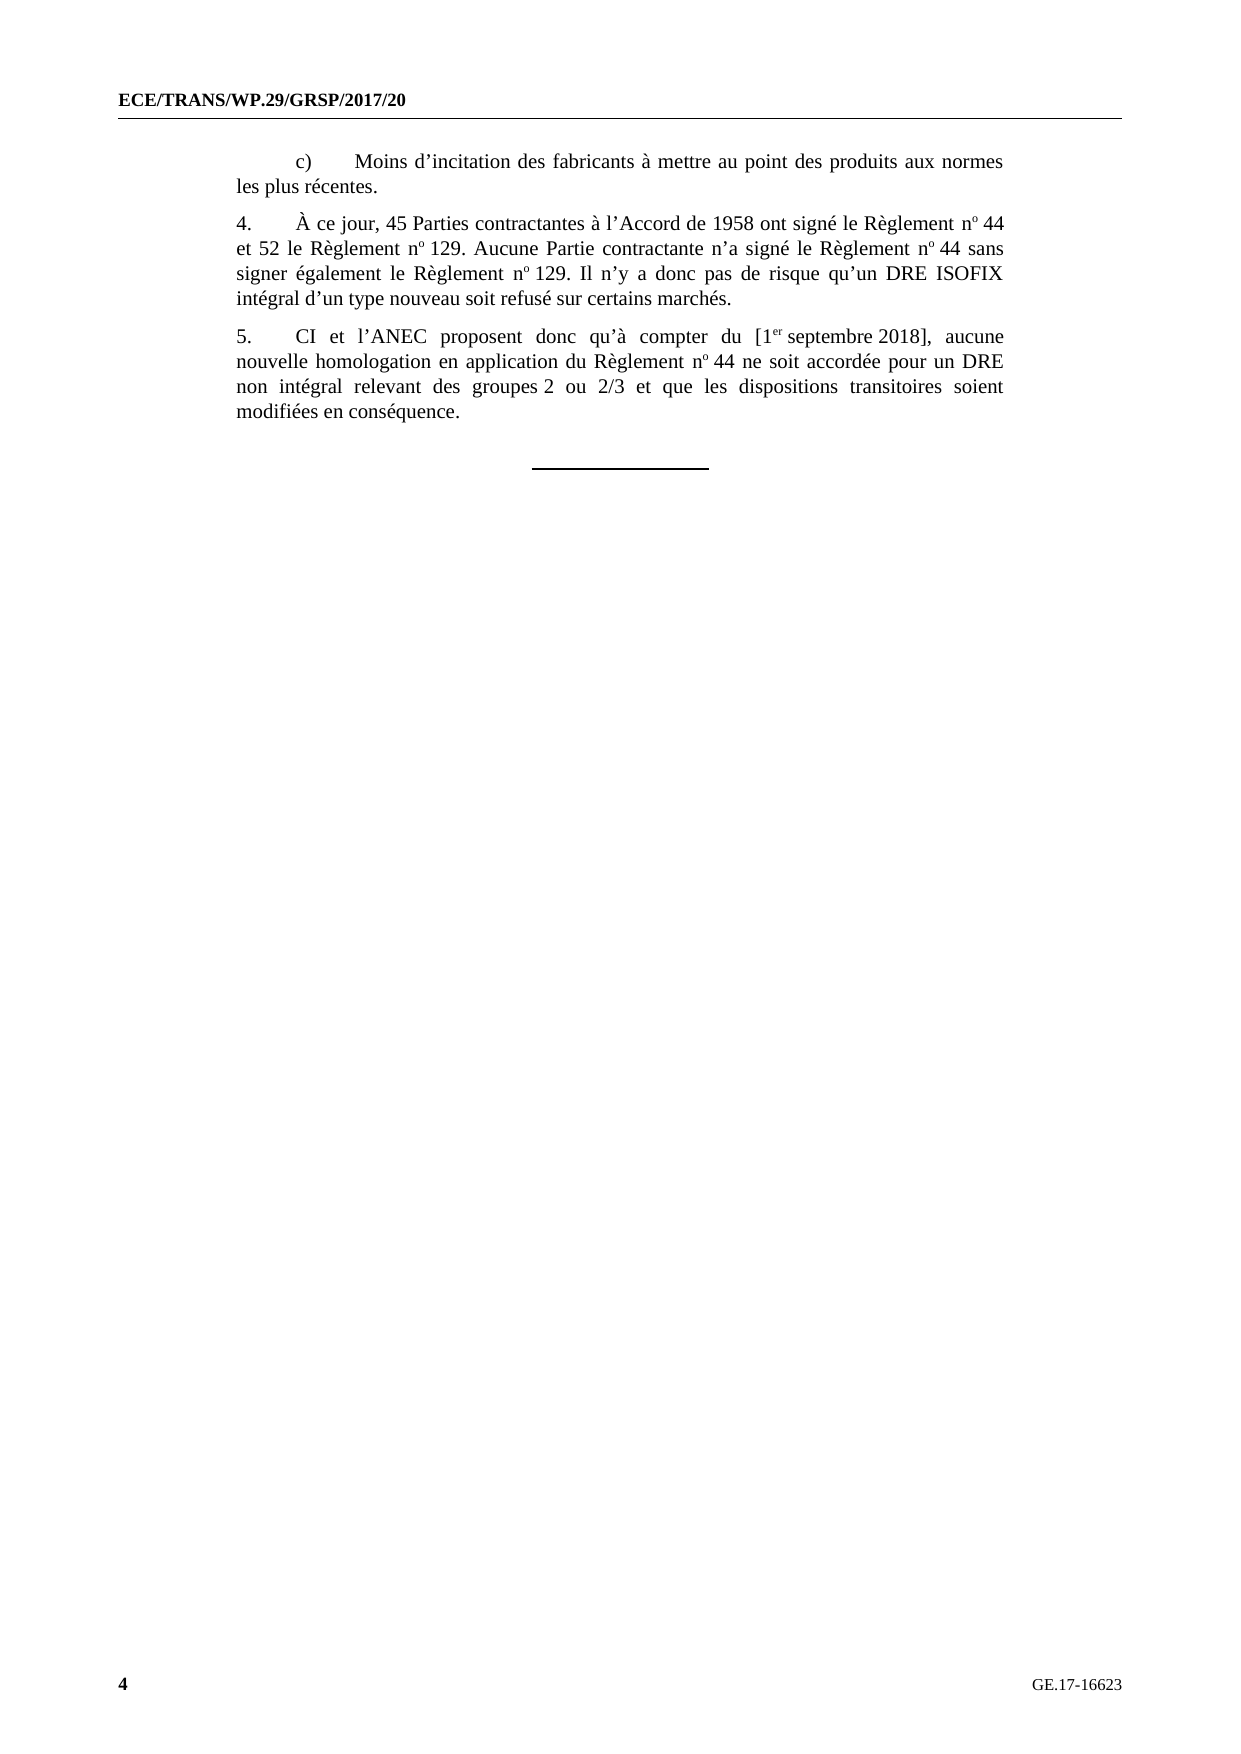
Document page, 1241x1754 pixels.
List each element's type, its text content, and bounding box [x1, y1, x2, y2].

text 4. À ce jour, 45 Parties contractantes à l’Accord de 1958 ont signé le Règlement no 44 et 52 le Règlement no 129. Aucune Partie contractante n’a signé le Règlement no 44 sans signer également le Règlement no 129. Il n’y a donc pas de risque qu’un DRE ISOFIX intégral d’un type nouveau soit refusé sur certains marchés. [236, 210, 1004, 310]
text c) Moins d’incitation des fabricants à mettre au point des produits aux normes les plus récentes. [236, 148, 1004, 198]
text 5. CI et l’ANEC proposent donc qu’à compter du [1er septembre 2018], aucune nouvelle homologation en application du Règlement no 44 ne soit accordée pour un DRE non intégral relevant des groupes 2 ou 2/3 et que les dispositions transitoires soient modifiées en conséquence. [236, 323, 1004, 423]
